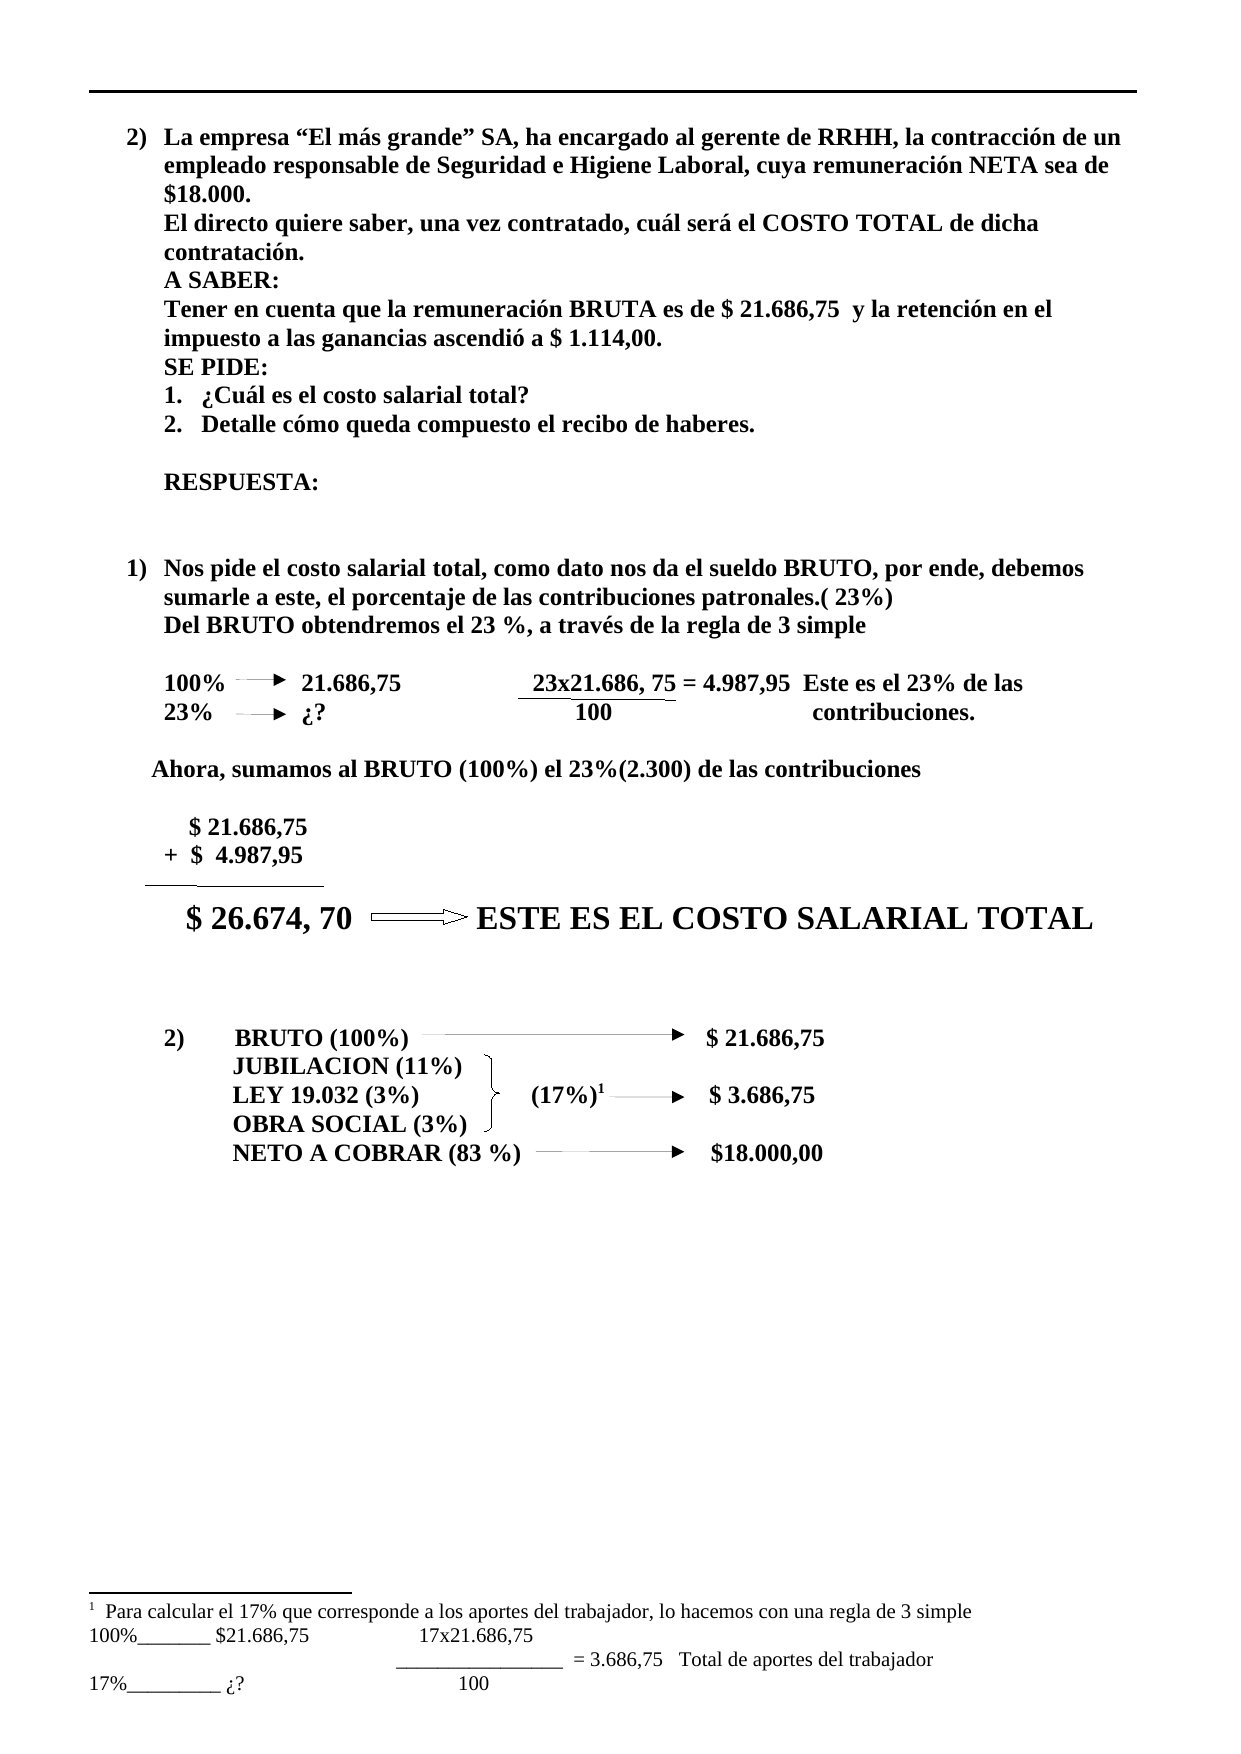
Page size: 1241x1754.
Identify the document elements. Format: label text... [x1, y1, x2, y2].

list OBRA SOCIAL (3%) [164, 1109, 1137, 1138]
list 2) BRUTO (100%) $ 21.686,75 [164, 1023, 1137, 1051]
text RESPUESTA: [164, 467, 1137, 496]
list JUBILACION (11%) [164, 1051, 1137, 1080]
text Ahora, sumamos al BRUTO (100%) el 23%(2.300) de las contribuciones [89, 754, 1137, 783]
list Tener en cuenta que la remuneración BRUTA es de $ 21.686,75 y la retención en el impuesto a las ganancias ascendió a $ 1.114,00. [164, 294, 1137, 352]
list NETO A COBRAR (83 %) $18.000,00 [164, 1138, 1137, 1166]
list LEY 19.032 (3%) (17%) $ 3.686,75 [164, 1080, 1137, 1109]
list 23% ¿? 100 contribuciones. [164, 697, 1137, 726]
list A SABER: [164, 266, 1137, 294]
text $ 26.674, 70 ESTE ES EL COSTO SALARIAL TOTAL [89, 898, 1137, 936]
list ¿Cuál es el costo salarial total? [164, 381, 1137, 409]
list + $ 4.987,95 [164, 841, 1137, 869]
list La empresa “El más grande” SA, ha encargado al gerente de RRHH, la contracción de un empleado responsable de Seguridad e Higiene Laboral, cuya remuneración NETA sea de $18.000. [126, 122, 1137, 208]
list $ 21.686,75 [164, 812, 1137, 841]
list 100% 21.686,75 23x21.686, 75 = 4.987,95 Este es el 23% de las [164, 668, 1137, 697]
list Del BRUTO obtendremos el 23 %, a través de la regla de 3 simple [164, 611, 1137, 639]
list SE PIDE: [164, 352, 1137, 381]
list Nos pide el costo salarial total, como dato nos da el sueldo BRUTO, por ende, debemos sumarle a este, el porcentaje de las contribuciones patronales.( 23%) [126, 553, 1137, 611]
list Detalle cómo queda compuesto el recibo de haberes. [164, 409, 1137, 438]
list El directo quiere saber, una vez contratado, cuál será el COSTO TOTAL de dicha contratación. [164, 208, 1137, 266]
